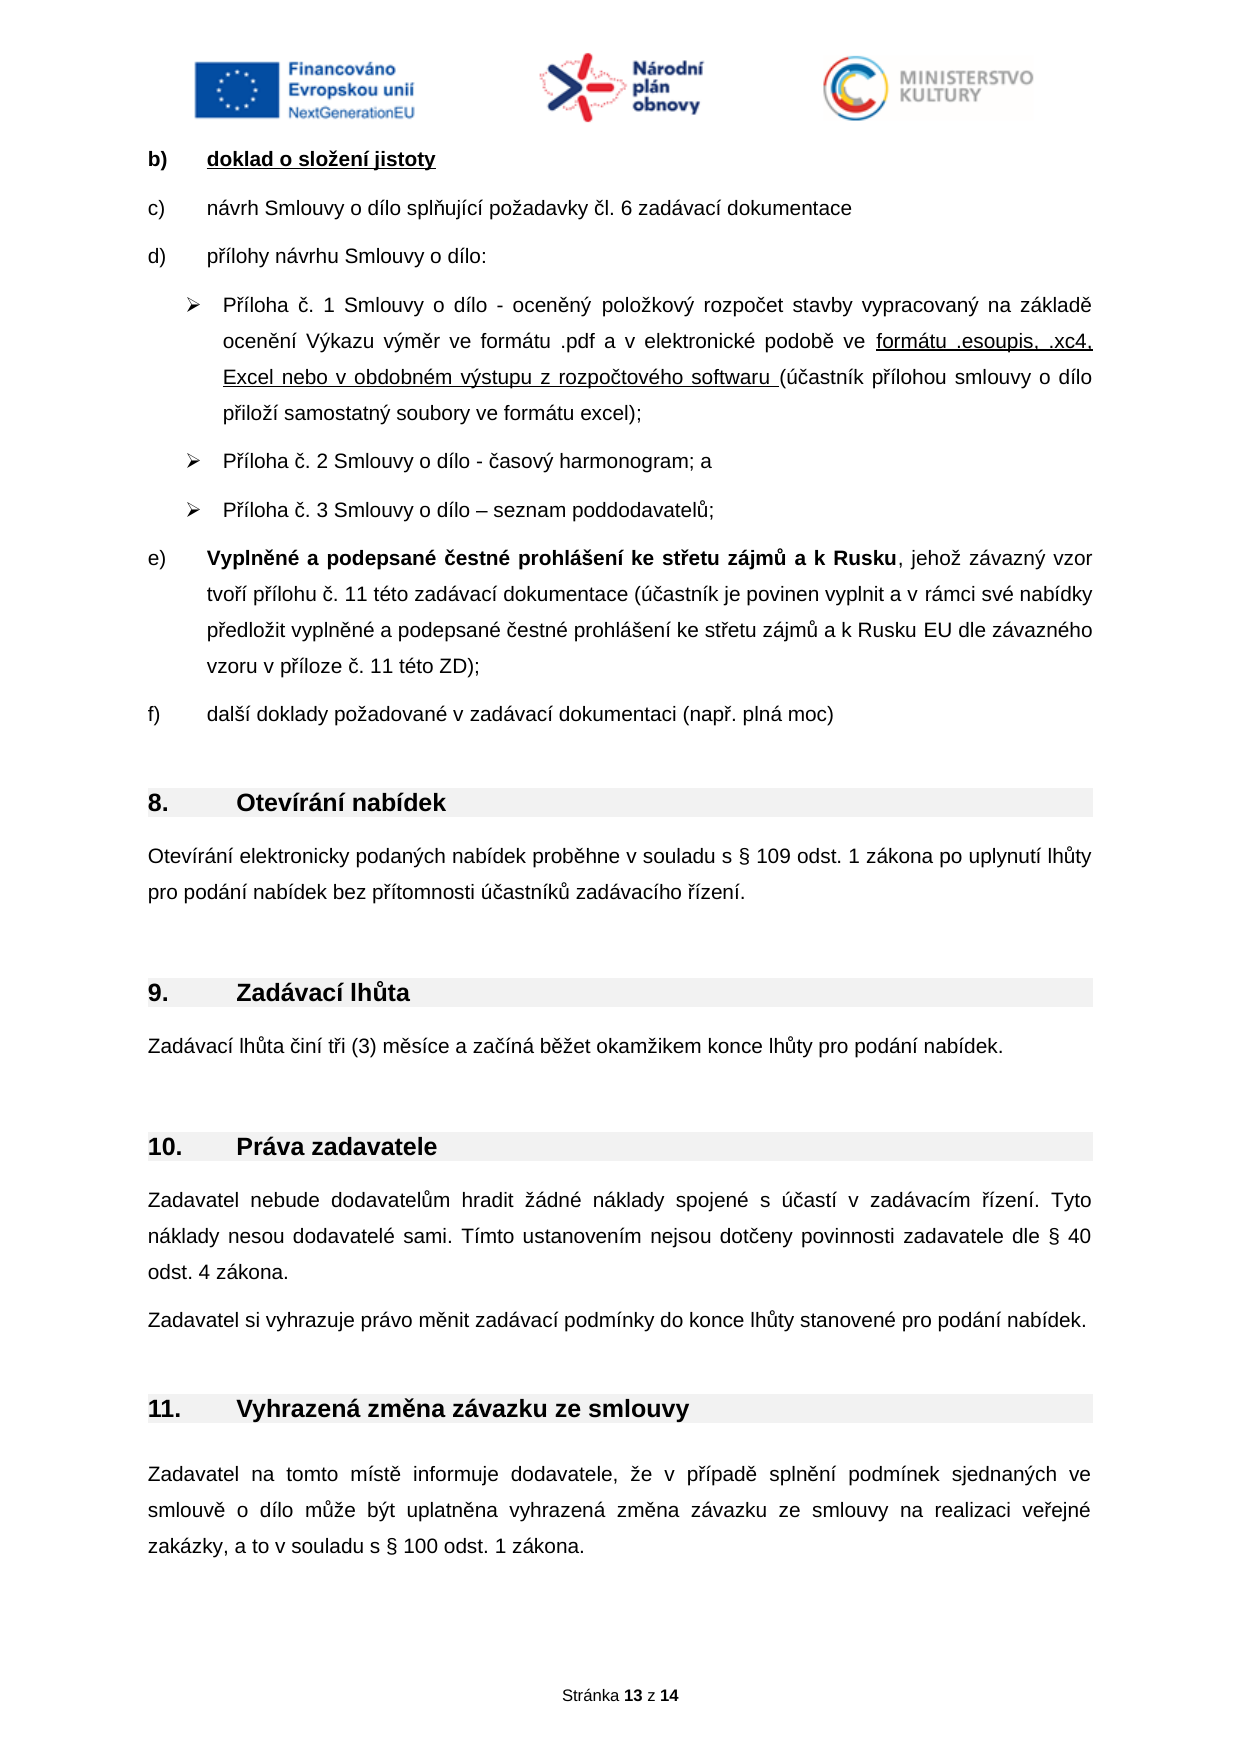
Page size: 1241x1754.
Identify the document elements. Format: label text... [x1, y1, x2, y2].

list přílohy návrhu Smlouvy o dílo: [148, 244, 1093, 268]
picture [147, 30, 1093, 147]
list doklad o složení jistoty [148, 147, 1093, 171]
subtitle Otevírání nabídek [148, 788, 1093, 817]
subtitle Práva zadavatele [148, 1132, 1093, 1161]
text Zadavatel si vyhrazuje právo měnit zadávací podmínky do konce lhůty stanovené pro podání nabídek. [148, 1308, 1093, 1332]
list Příloha č. 3 Smlouvy o dílo – seznam poddodavatelů; [185, 497, 1093, 521]
subtitle Vyhrazená změna závazku ze smlouvy [148, 1394, 1093, 1423]
list Příloha č. 1 Smlouvy o dílo - oceněný položkový rozpočet stavby vypracovaný na základě ocenění Výkazu výměr ve formátu .pdf a v elektronické podobě ve formátu .esoupis, .xc4, Excel nebo v obdobném výstupu z rozpočtového softwaru (účastník přílohou smlouvy o dílo přiloží samostatný soubory ve formátu excel); [185, 292, 1093, 424]
list Zadávací lhůta činí tři (3) měsíce a začíná běžet okamžikem konce lhůty pro podání nabídek. [148, 1034, 1093, 1058]
text Zadavatel na tomto místě informuje dodavatele, že v případě splnění podmínek sjednaných ve smlouvě o dílo může být uplatněna vyhrazená změna závazku ze smlouvy na realizaci veřejné zakázky, a to v souladu s § 100 odst. 1 zákona. [148, 1462, 1093, 1558]
list Příloha č. 2 Smlouvy o dílo - časový harmonogram; a [185, 449, 1093, 473]
list další doklady požadované v zadávací dokumentaci (např. plná moc) [148, 702, 1093, 726]
list Vyplněné a podepsané čestné prohlášení ke střetu zájmů a k Rusku, jehož závazný vzor tvoří přílohu č. 11 této zadávací dokumentace (účastník je povinen vyplnit a v rámci své nabídky předložit vyplněné a podepsané čestné prohlášení ke střetu zájmů a k Rusku EU dle závazného vzoru v příloze č. 11 této ZD); [148, 546, 1093, 678]
list Otevírání elektronicky podaných nabídek proběhne v souladu s § 109 odst. 1 zákona po uplynutí lhůty pro podání nabídek bez přítomnosti účastníků zadávacího řízení. [148, 844, 1093, 904]
list návrh Smlouvy o dílo splňující požadavky čl. 6 zadávací dokumentace [148, 196, 1093, 219]
text Zadavatel nebude dodavatelům hradit žádné náklady spojené s účastí v zadávacím řízení. Tyto náklady nesou dodavatelé sami. Tímto ustanovením nejsou dotčeny povinnosti zadavatele dle § 40 odst. 4 zákona. [148, 1188, 1093, 1284]
subtitle Zadávací lhůta [148, 978, 1093, 1007]
